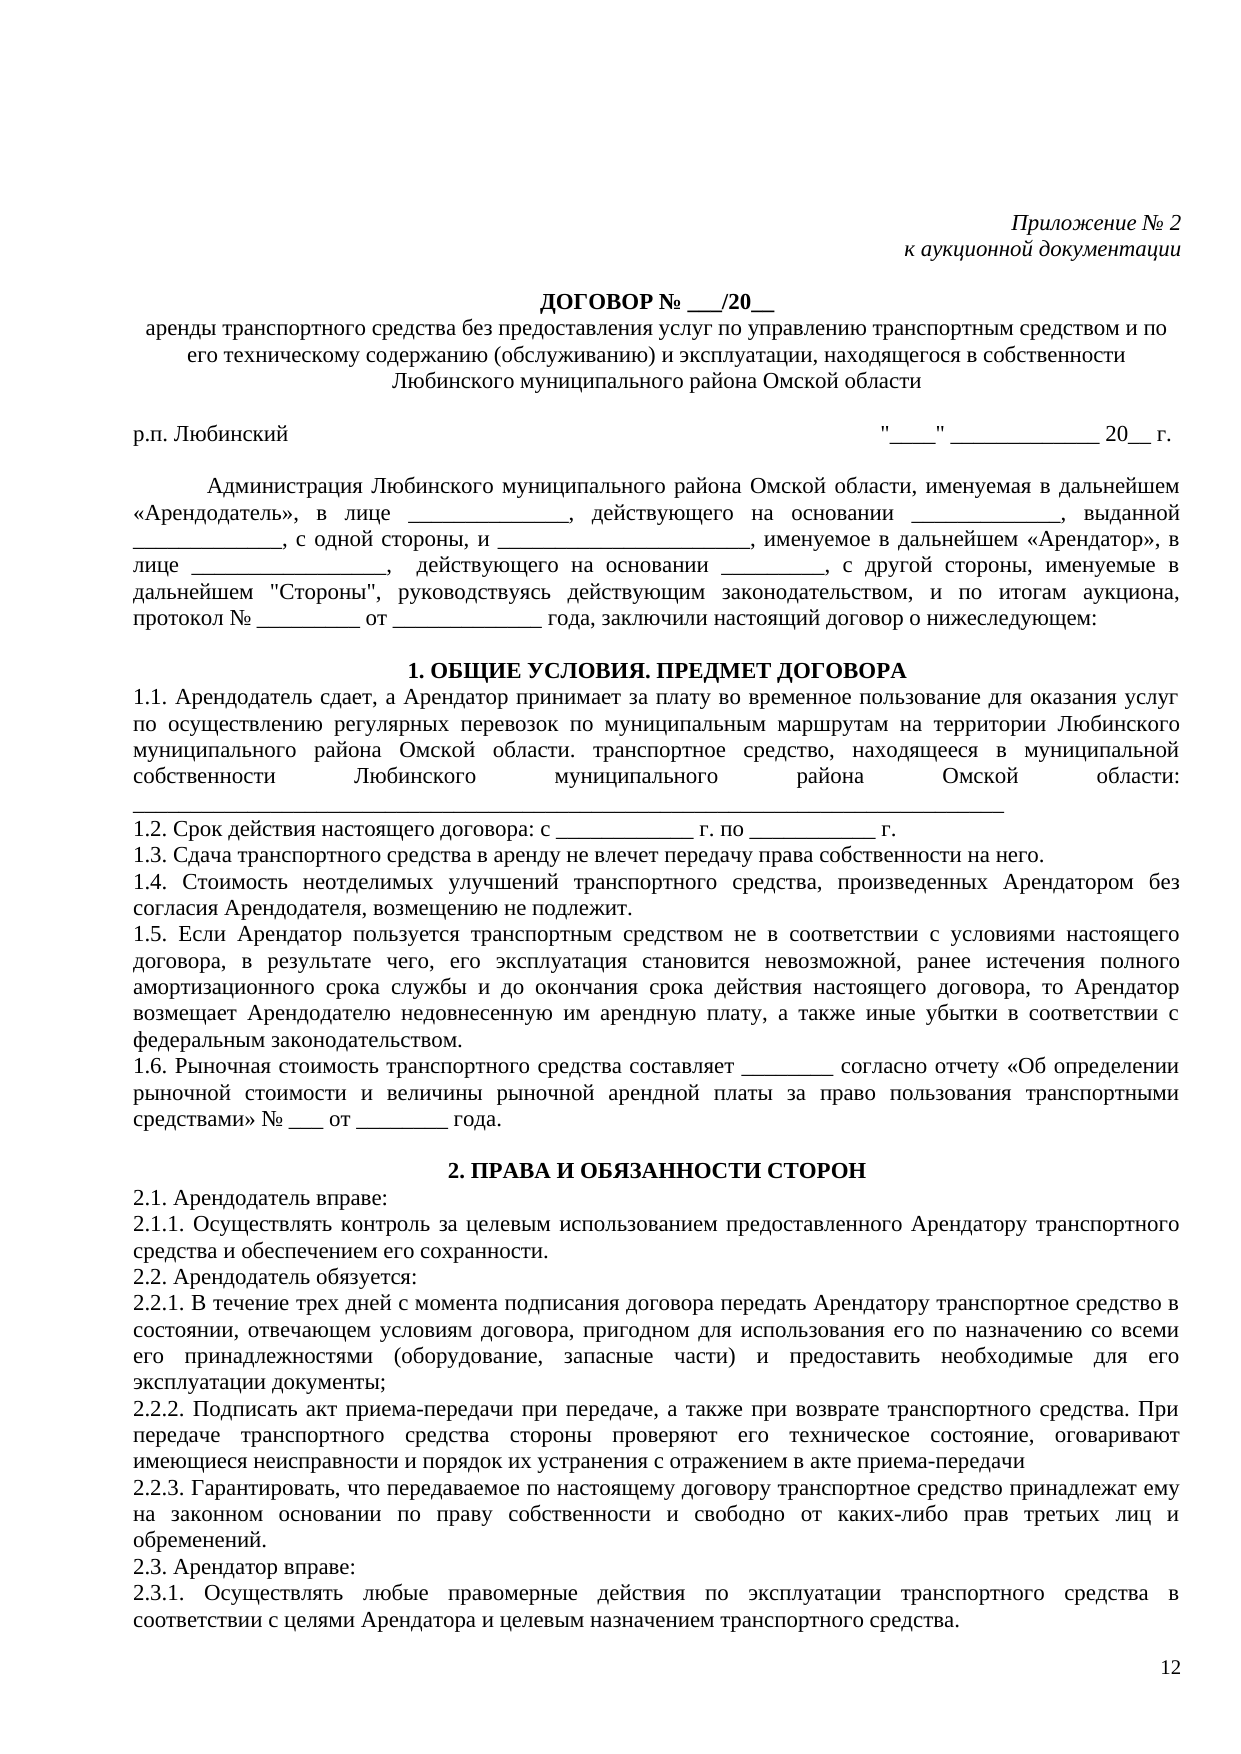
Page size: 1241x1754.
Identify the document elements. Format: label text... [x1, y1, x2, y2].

text Приложение № 2 [133, 209, 1181, 235]
text 1.3. Сдача транспортного средства в аренду не влечет передачу права собственности на него. [133, 841, 1181, 868]
text 2.2.3. Гарантировать, что передаваемое по настоящему договору транспортное средство принадлежат ему на законном основании по праву собственности и свободно от каких-либо прав третьих лиц и обременений. [133, 1474, 1181, 1553]
text 2.1. Арендодатель вправе: [133, 1184, 1181, 1210]
text к аукционной документации [133, 235, 1181, 262]
text 2.3.1. Осуществлять любые правомерные действия по эксплуатации транспортного средства в соответствии с целями Арендатора и целевым назначением транспортного средства. [133, 1579, 1181, 1632]
text 1.4. Стоимость неотделимых улучшений транспортного средства, произведенных Арендатором без согласия Арендодателя, возмещению не подлежит. [133, 868, 1181, 920]
text 1.1. Арендодатель сдает, а Арендатор принимает за плату во временное пользование для оказания услуг по осуществлению регулярных перевозок по муниципальным маршрутам на территории Любинского муниципального района Омской области. транспортное средство, находящееся в муниципальной собственности Любинского муниципального района Омской области: ____________________________________________________________________________ [133, 683, 1181, 815]
text 2.2.2. Подписать акт приема-передачи при передаче, а также при возврате транспортного средства. При передаче транспортного средства стороны проверяют его техническое состояние, оговаривают имеющиеся неисправности и порядок их устранения с отражением в акте приема-передачи [133, 1395, 1181, 1474]
text 1.5. Если Арендатор пользуется транспортным средством не в соответствии с условиями настоящего договора, в результате чего, его эксплуатация становится невозможной, ранее истечения полного амортизационного срока службы и до окончания срока действия настоящего договора, то Арендатор возмещает Арендодателю недовнесенную им арендную плату, а также иные убытки в соответствии с федеральным законодательством. [133, 920, 1181, 1052]
text 2. ПРАВА И ОБЯЗАННОСТИ СТОРОН [133, 1158, 1181, 1184]
text 2.2.1. В течение трех дней с момента подписания договора передать Арендатору транспортное средство в состоянии, отвечающем условиям договора, пригодном для использования его по назначению со всеми его принадлежностями (оборудование, запасные части) и предоставить необходимые для его эксплуатации документы; [133, 1289, 1181, 1395]
text 1.2. Срок действия настоящего договора: с ____________ г. по ___________ г. [133, 815, 1181, 841]
text Любинского муниципального района Омской области [133, 367, 1181, 393]
text аренды транспортного средства без предоставления услуг по управлению транспортным средством и по его техническому содержанию (обслуживанию) и эксплуатации, находящегося в собственности [133, 314, 1181, 367]
text 2.2. Арендодатель обязуется: [133, 1263, 1181, 1289]
text ДОГОВОР № ___/20__ [133, 288, 1181, 314]
text р.п. Любинский "____" _____________ 20__ г. [133, 420, 1181, 446]
text 2.3. Арендатор вправе: [133, 1553, 1181, 1579]
list 1. ОБЩИЕ УСЛОВИЯ. ПРЕДМЕТ ДОГОВОРА [133, 657, 1181, 683]
text Администрация Любинского муниципального района Омской области, именуемая в дальнейшем «Арендодатель», в лице ______________, действующего на основании _____________, выданной _____________, с одной стороны, и ______________________, именуемое в дальнейшем «Арендатор», в лице _________________, действующего на основании _________, с другой стороны, именуемые в дальнейшем "Стороны", руководствуясь действующим законодательством, и по итогам аукциона, протокол № _________ от _____________ года, заключили настоящий договор о нижеследующем: [133, 472, 1181, 631]
text 1.6. Рыночная стоимость транспортного средства составляет ________ согласно отчету «Об определении рыночной стоимости и величины рыночной арендной платы за право пользования транспортными средствами» № ___ от ________ года. [133, 1052, 1181, 1131]
text 2.1.1. Осуществлять контроль за целевым использованием предоставленного Арендатору транспортного средства и обеспечением его сохранности. [133, 1210, 1181, 1263]
